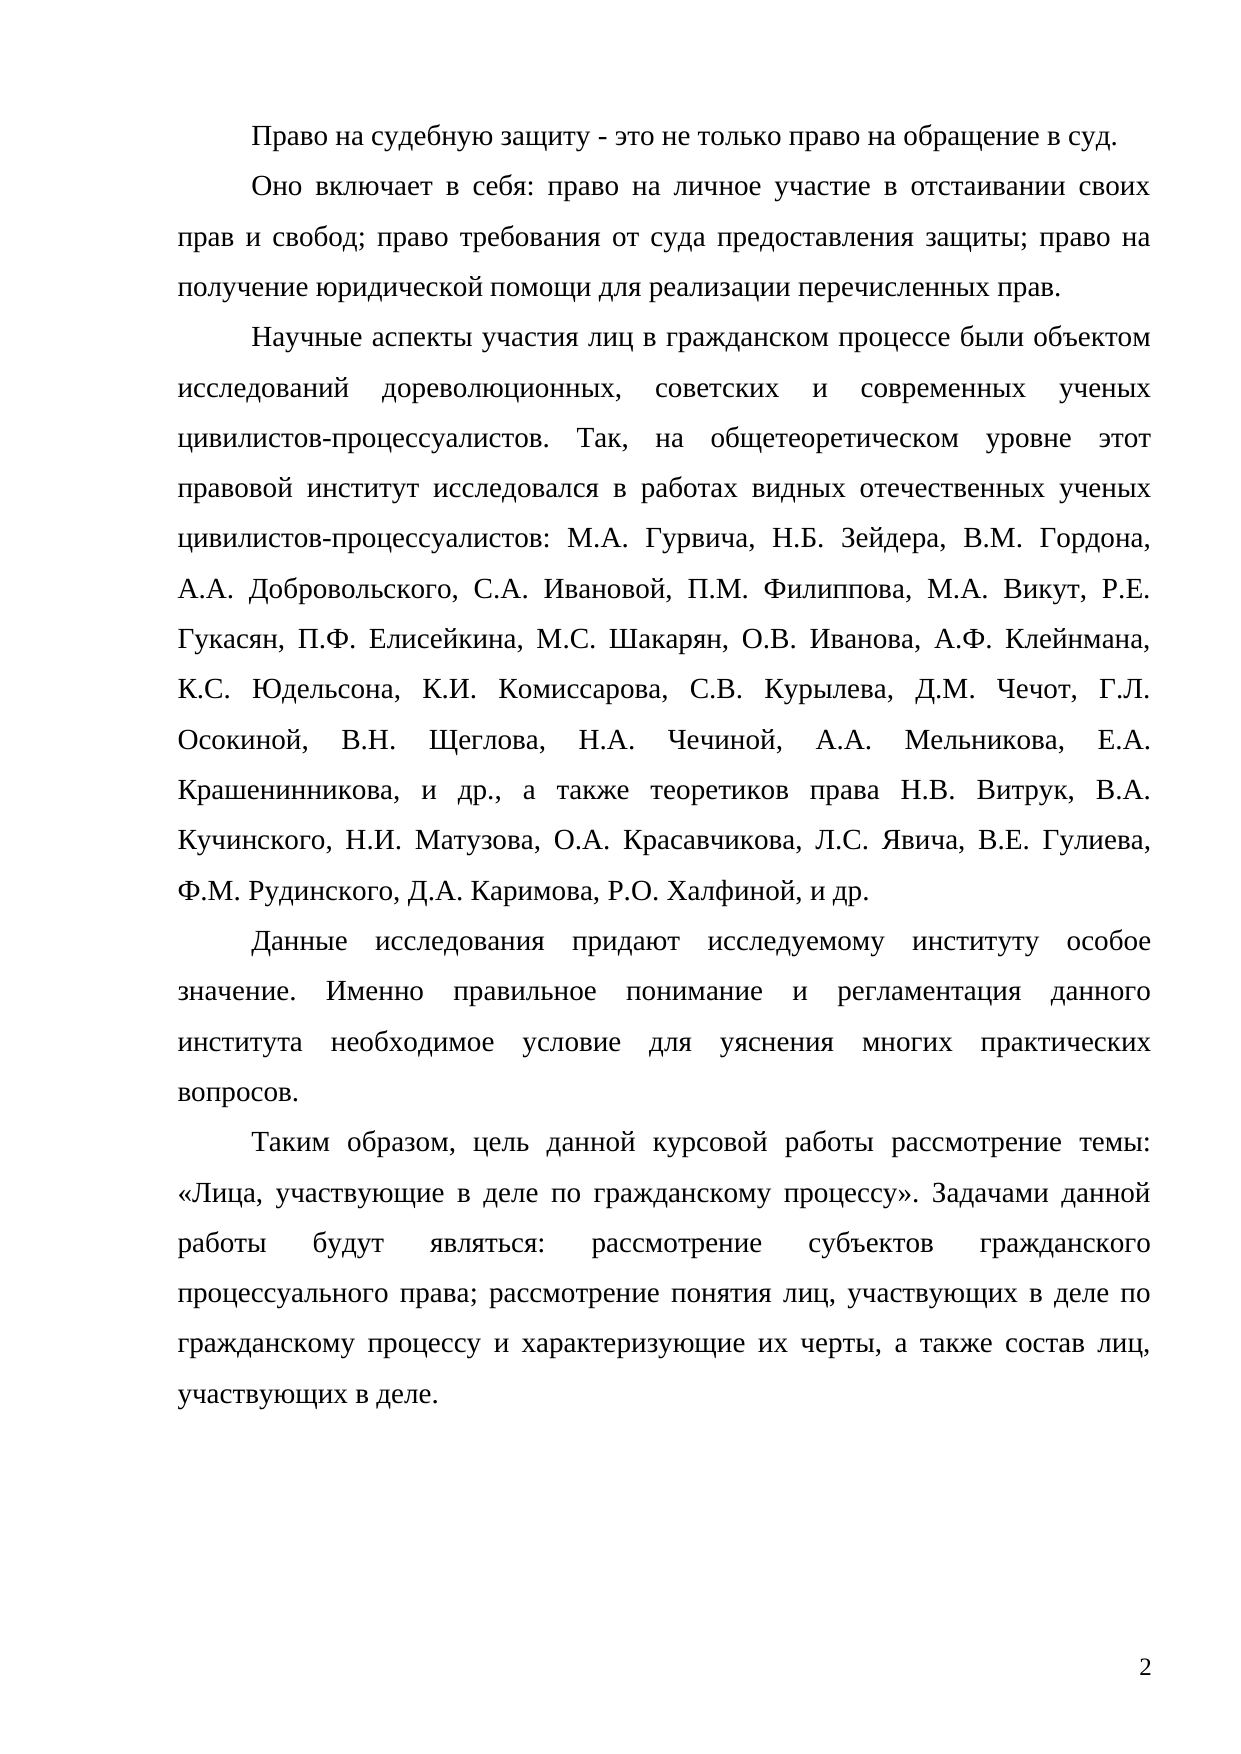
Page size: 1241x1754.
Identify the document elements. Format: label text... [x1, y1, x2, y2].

text Оно включает в себя: право на личное участие в отстаивании своих прав и свобод; право требования от суда предоставления защиты; право на получение юридической помощи для реализации перечисленных прав. [177, 168, 1152, 303]
text Право на судебную защиту - это не только право на обращение в суд. [177, 118, 1152, 152]
text Данные исследования придают исследуемому институту особое значение. Именно правильное понимание и регламентация данного института необходимое условие для уяснения многих практических вопросов. [177, 923, 1152, 1108]
text Таким образом, цель данной курсовой работы рассмотрение темы: «Лица, участвующие в деле по гражданскому процессу». Задачами данной работы будут являться: рассмотрение субъектов гражданского процессуального права; рассмотрение понятия лиц, участвующих в деле по гражданскому процессу и характеризующие их черты, а также состав лиц, участвующих в деле. [177, 1124, 1152, 1409]
text Научные аспекты участия лиц в гражданском процессе были объектом исследований дореволюционных, советских и современных ученых цивилистов-процессуалистов. Так, на общетеоретическом уровне этот правовой институт исследовался в работах видных отечественных ученых цивилистов-процессуалистов: М.А. Гурвича, Н.Б. Зейдера, В.М. Гордона, А.А. Добровольского, С.А. Ивановой, П.М. Филиппова, М.А. Викут, Р.Е. Гукасян, П.Ф. Елисейкина, М.С. Шакарян, О.В. Иванова, А.Ф. Клейнмана, К.С. Юдельсона, К.И. Комиссарова, С.В. Курылева, Д.М. Чечот, Г.Л. Осокиной, В.Н. Щеглова, Н.А. Чечиной, А.А. Мельникова, Е.А. Крашенинникова, и др., а также теоретиков права Н.В. Витрук, В.А. Кучинского, Н.И. Матузова, О.А. Красавчикова, Л.С. Явича, В.Е. Гулиева, Ф.М. Рудинского, Д.А. Каримова, Р.О. Халфиной, и др. [177, 319, 1152, 906]
